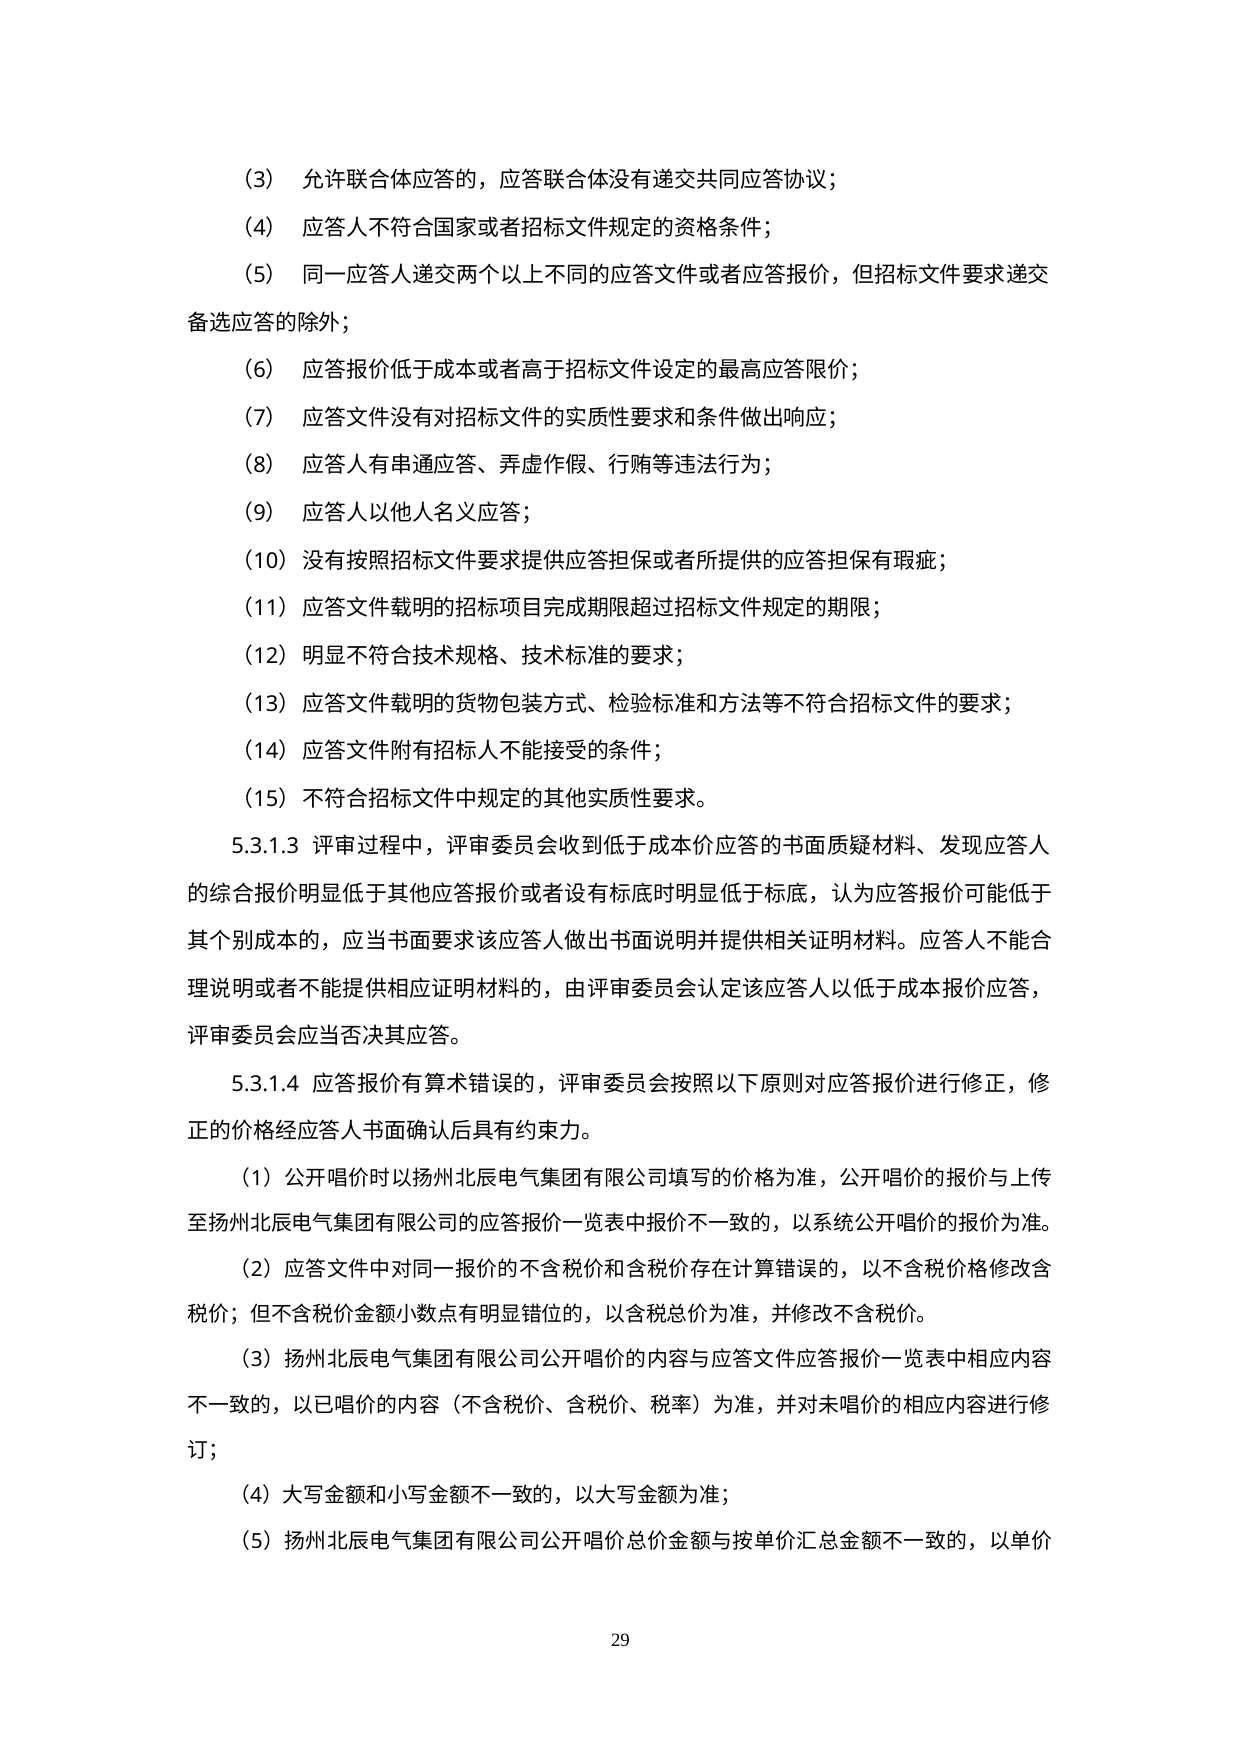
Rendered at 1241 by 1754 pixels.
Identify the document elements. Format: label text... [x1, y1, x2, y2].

text （1）公开唱价时以扬州北辰电气集团有限公司填写的价格为准，公开唱价的报价与上传至扬州北辰电气集团有限公司的应答报价一览表中报价不一致的，以系统公开唱价的报价为准。 [187, 1161, 1053, 1237]
list 没有按照招标文件要求提供应答担保或者所提供的应答担保有瑕疵； [187, 543, 1053, 574]
text （2）应答文件中对同一报价的不含税价和含税价存在计算错误的，以不含税价格修改含税价；但不含税价金额小数点有明显错位的，以含税总价为准，并修改不含税价。 [187, 1252, 1053, 1327]
list 应答人以他人名义应答； [187, 495, 1053, 527]
list 应答人有串通应答、弄虚作假、行贿等违法行为； [187, 447, 1053, 479]
list 应答文件附有招标人不能接受的条件； [187, 733, 1053, 765]
list 应答文件载明的货物包装方式、检验标准和方法等不符合招标文件的要求； [187, 686, 1053, 717]
list 应答文件没有对招标文件的实质性要求和条件做出响应； [187, 400, 1053, 432]
list 不符合招标文件中规定的其他实质性要求。 [187, 781, 1053, 812]
list 应答报价低于成本或者高于招标文件设定的最高应答限价； [187, 352, 1053, 384]
text （3）扬州北辰电气集团有限公司公开唱价的内容与应答文件应答报价一览表中相应内容不一致的，以已唱价的内容（不含税价、含税价、税率）为准，并对未唱价的相应内容进行修订； [187, 1342, 1053, 1463]
text （4）大写金额和小写金额不一致的，以大写金额为准； [187, 1478, 1053, 1509]
text 5.3.1.4 应答报价有算术错误的，评审委员会按照以下原则对应答报价进行修正，修正的价格经应答人书面确认后具有约束力。 [187, 1066, 1053, 1145]
list 明显不符合技术规格、技术标准的要求； [187, 638, 1053, 670]
list 允许联合体应答的，应答联合体没有递交共同应答协议； [187, 162, 1053, 194]
text 5.3.1.3 评审过程中，评审委员会收到低于成本价应答的书面质疑材料、发现应答人的综合报价明显低于其他应答报价或者设有标底时明显低于标底，认为应答报价可能低于其个别成本的，应当书面要求该应答人做出书面说明并提供相关证明材料。应答人不能合理说明或者不能提供相应证明材料的，由评审委员会认定该应答人以低于成本报价应答，评审委员会应当否决其应答。 [187, 828, 1053, 1050]
list 同一应答人递交两个以上不同的应答文件或者应答报价，但招标文件要求递交备选应答的除外； [187, 257, 1053, 336]
list 应答人不符合国家或者招标文件规定的资格条件； [187, 209, 1053, 241]
list 应答文件载明的招标项目完成期限超过招标文件规定的期限； [187, 590, 1053, 622]
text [187, 1524, 1053, 1554]
